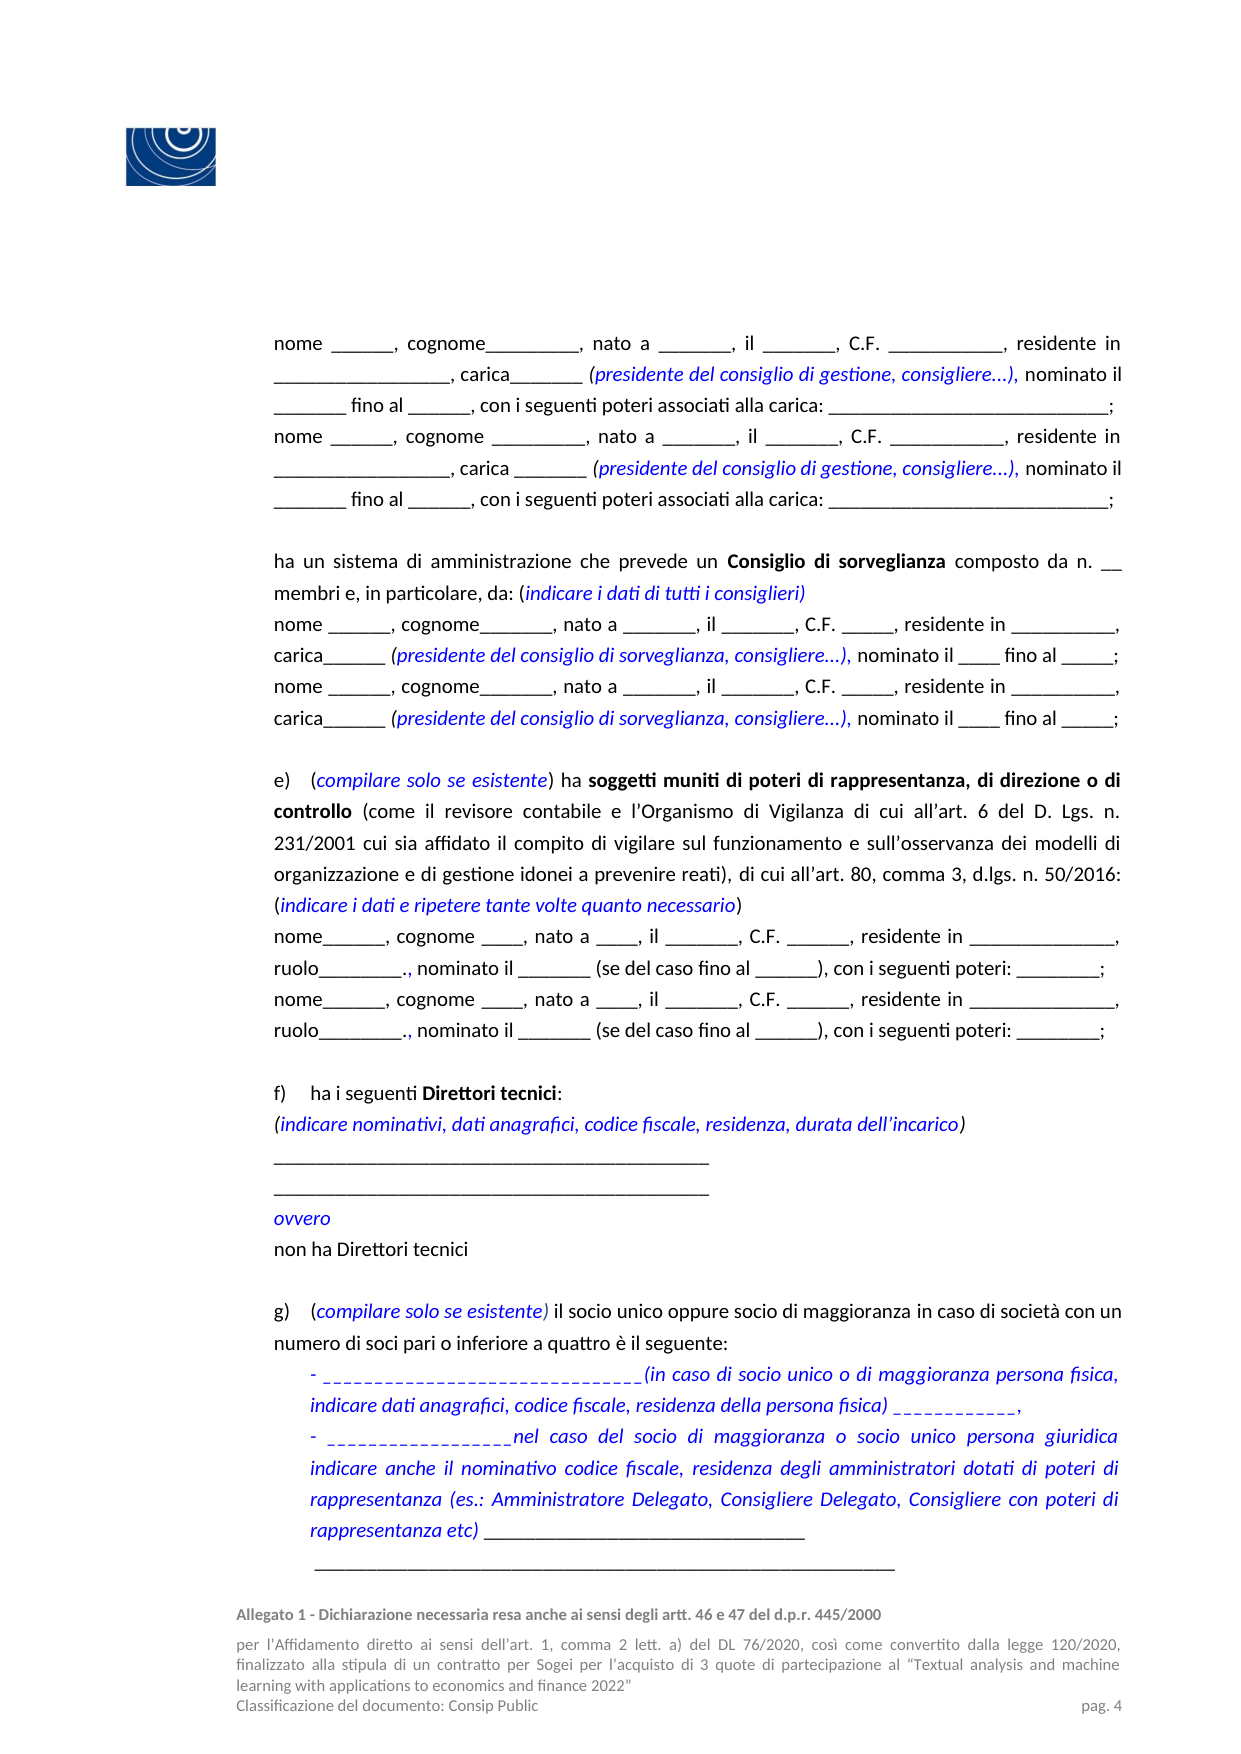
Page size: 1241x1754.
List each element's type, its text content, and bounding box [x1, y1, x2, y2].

list (indicare nominativi, dati anagrafici, codice fiscale, residenza, durata dell’incarico) [274, 1106, 1122, 1137]
picture [0, 0, 216, 185]
text e) (compilare solo se esistente) ha soggetti muniti di poteri di rappresentanza, di direzione o di controllo (come il revisore contabile e l’Organismo di Vigilanza di cui all’art. 6 del D. Lgs. n. 231/2001 cui sia affidato il compito di vigilare sul funzionamento e sull’osservanza dei modelli di organizzazione e di gestione idonei a prevenire reati), di cui all’art. 80, comma 3, d.lgs. n. 50/2016: (indicare i dati e ripetere tante volte quanto necessario) [274, 762, 1122, 919]
text ha un sistema di amministrazione che prevede un Consiglio di sorveglianza composto da n. __ membri e, in particolare, da: (indicare i dati di tutti i consiglieri) [274, 544, 1122, 606]
list non ha Direttori tecnici [274, 1231, 1122, 1262]
list nome ______, cognome_________, nato a _______, il _______, C.F. ___________, residente in _________________, carica_______ (presidente del consiglio di gestione, consigliere...), nominato il _______ fino al ______, con i seguenti poteri associati alla carica: ___________________________; [274, 325, 1122, 419]
list ________________________________________________________ [310, 1544, 1122, 1575]
list __________________________________________ [274, 1169, 1122, 1200]
list nome ______, cognome_______, nato a _______, il _______, C.F. _____, residente in __________, carica______ (presidente del consiglio di sorveglianza, consigliere...), nominato il ____ fino al _____; [274, 606, 1122, 669]
list nome ______, cognome_______, nato a _______, il _______, C.F. _____, residente in __________, carica______ (presidente del consiglio di sorveglianza, consigliere...), nominato il ____ fino al _____; [274, 669, 1122, 731]
list ovvero [274, 1200, 1122, 1231]
text nome______, cognome ____, nato a ____, il _______, C.F. ______, residente in ______________, ruolo________., nominato il _______ (se del caso fino al ______), con i seguenti poteri: ________; [274, 981, 1122, 1044]
list __________________________________________ [274, 1137, 1122, 1169]
list - _______________________________(in caso di socio unico o di maggioranza persona fisica, indicare dati anagrafici, codice fiscale, residenza della persona fisica) ____________, [310, 1356, 1122, 1419]
list f) ha i seguenti Direttori tecnici: [236, 1075, 1122, 1106]
text nome______, cognome ____, nato a ____, il _______, C.F. ______, residente in ______________, ruolo________., nominato il _______ (se del caso fino al ______), con i seguenti poteri: ________; [274, 919, 1122, 981]
text nome ______, cognome _________, nato a _______, il _______, C.F. ___________, residente in _________________, carica _______ (presidente del consiglio di gestione, consigliere...), nominato il _______ fino al ______, con i seguenti poteri associati alla carica: ___________________________; [274, 419, 1122, 512]
text g) (compilare solo se esistente) il socio unico oppure socio di maggioranza in caso di società con un numero di soci pari o inferiore a quattro è il seguente: [274, 1294, 1122, 1356]
list - __________________nel caso del socio di maggioranza o socio unico persona giuridica indicare anche il nominativo codice fiscale, residenza degli amministratori dotati di poteri di rappresentanza (es.: Amministratore Delegato, Consigliere Delegato, Consigliere con poteri di rappresentanza etc) _______________________________ [310, 1419, 1122, 1544]
